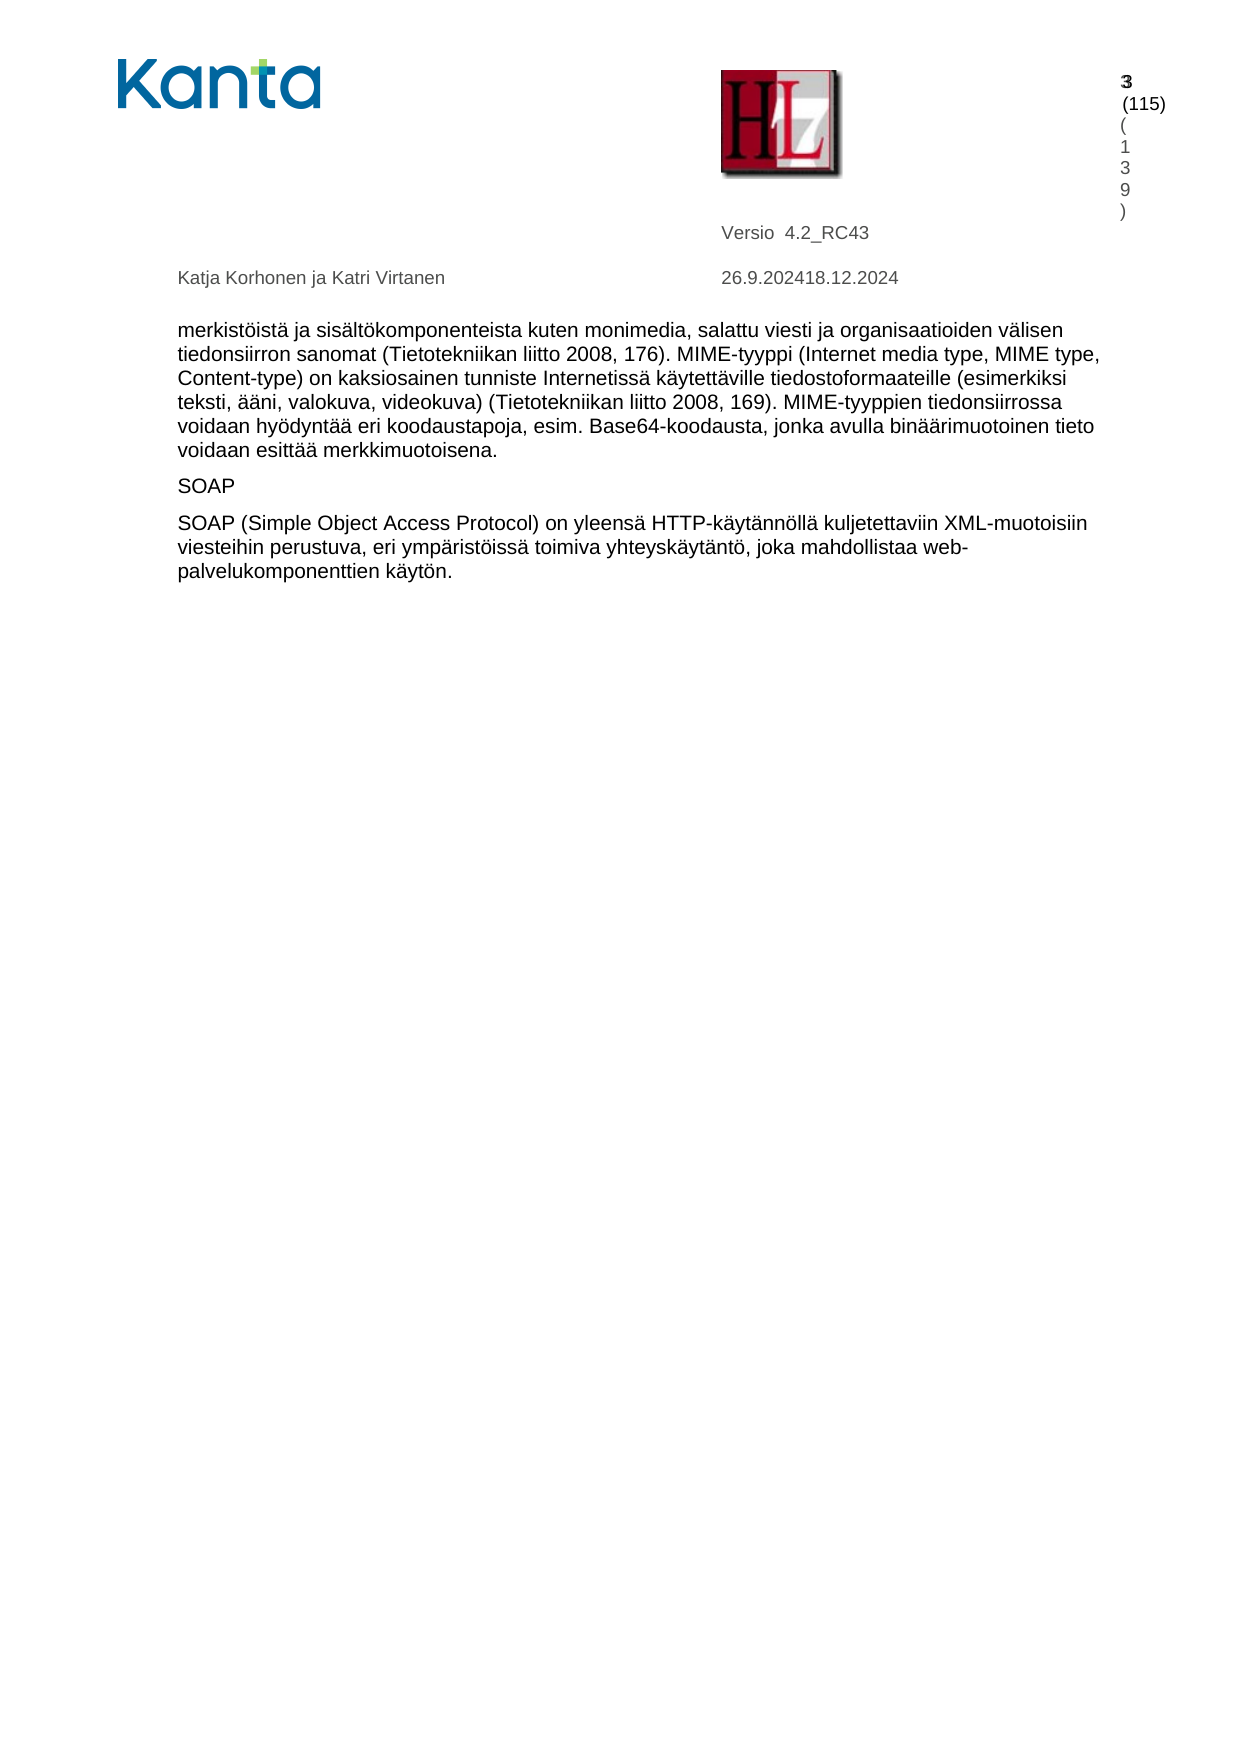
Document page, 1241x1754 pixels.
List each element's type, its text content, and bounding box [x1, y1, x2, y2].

picture [721, 70, 844, 179]
text SOAP [177, 474, 1122, 498]
picture [118, 59, 321, 109]
text SOAP (Simple Object Access Protocol) on yleensä HTTP-käytännöllä kuljetettaviin XML-muotoisiin viesteihin perustuva, eri ympäristöissä toimiva yhteyskäytäntö, joka mahdollistaa web-palvelukomponenttien käytön. [177, 511, 1122, 583]
